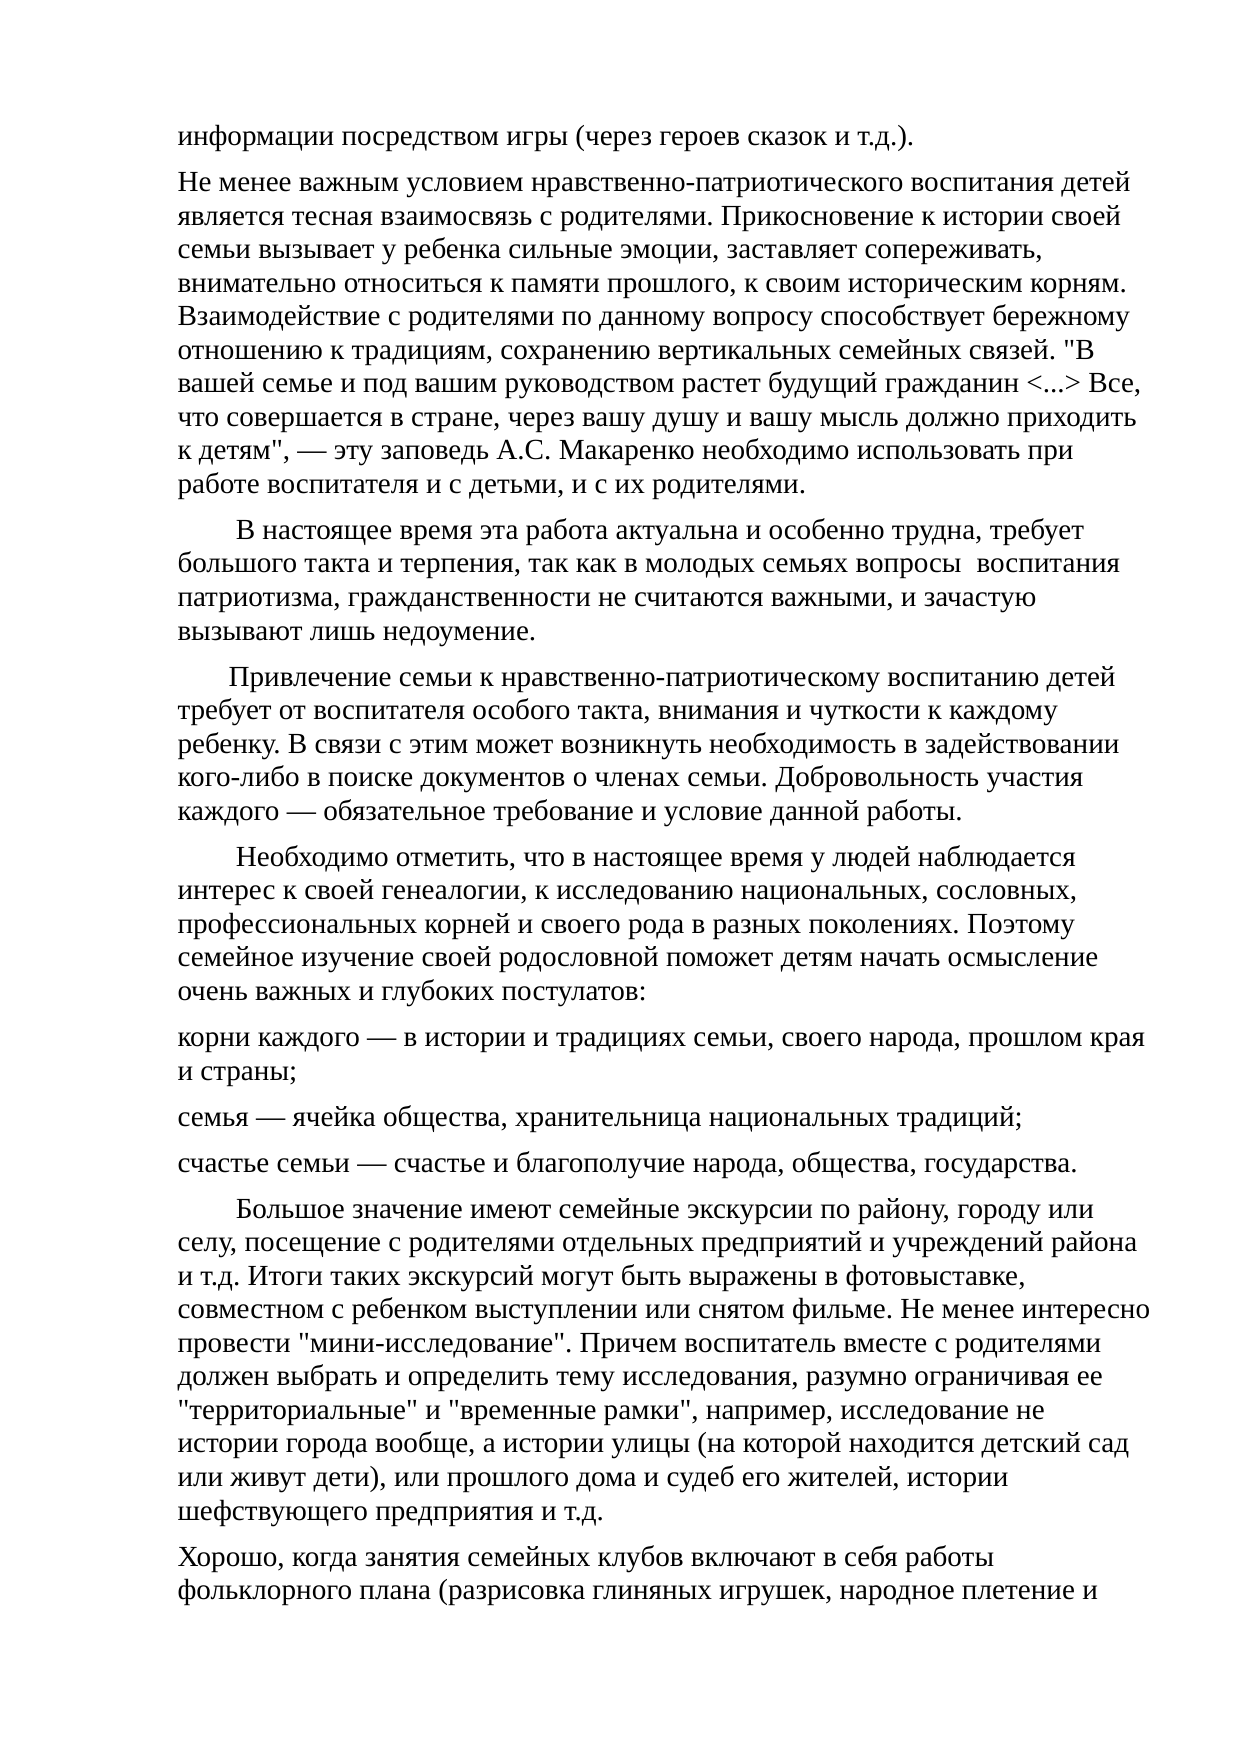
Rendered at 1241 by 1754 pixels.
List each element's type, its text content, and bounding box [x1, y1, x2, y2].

text Привлечение семьи к нравственно-патриотическому воспитанию детей требует от воспитателя особого такта, внимания и чуткости к каждому ребенку. В связи с этим может возникнуть необходимость в задействовании кого-либо в поиске документов о членах семьи. Добровольность участия каждого — обязательное требование и условие данной работы. [177, 659, 1152, 826]
text корни каждого — в истории и традициях семьи, своего народа, прошлом края и страны; [177, 1019, 1152, 1086]
text счастье семьи — счастье и благополучие народа, общества, государства. [177, 1145, 1152, 1178]
text Не менее важным условием нравственно-патриотического воспитания детей является тесная взаимосвязь с родителями. Прикосновение к истории своей семьи вызывает у ребенка сильные эмоции, заставляет сопереживать, внимательно относиться к памяти прошлого, к своим историческим корням. Взаимодействие с родителями по данному вопросу способствует бережному отношению к традициям, сохранению вертикальных семейных связей. "В вашей семье и под вашим руководством растет будущий гражданин <...> Все, что совершается в стране, через вашу душу и вашу мысль должно приходить к детям", — эту заповедь А.С. Макаренко необходимо использовать при работе воспитателя и с детьми, и с их родителями. [177, 164, 1152, 499]
text Большое значение имеют семейные экскурсии по району, городу или селу, посещение с родителями отдельных предприятий и учреждений района и т.д. Итоги таких экскурсий могут быть выражены в фотовыставке, совместном с ребенком выступлении или снятом фильме. Не менее интересно провести "мини-исследование". Причем воспитатель вместе с родителями должен выбрать и определить тему исследования, разумно ограничивая ее "территориальные" и "временные рамки", например, исследование не истории города вообще, а истории улицы (на которой находится детский сад или живут дети), или прошлого дома и судеб его жителей, истории шефствующего предприятия и т.д. [177, 1191, 1152, 1526]
text В настоящее время эта работа актуальна и особенно трудна, требует большого такта и терпения, так как в молодых семьях вопросы воспитания патриотизма, гражданственности не считаются важными, и зачастую вызывают лишь недоумение. [177, 512, 1152, 646]
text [177, 1539, 1152, 1606]
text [177, 118, 1152, 152]
text семья — ячейка общества, хранительница национальных традиций; [177, 1099, 1152, 1132]
text Необходимо отметить, что в настоящее время у людей наблюдается интерес к своей генеалогии, к исследованию национальных, сословных, профессиональных корней и своего рода в разных поколениях. Поэтому семейное изучение своей родословной поможет детям начать осмысление очень важных и глубоких постулатов: [177, 839, 1152, 1007]
